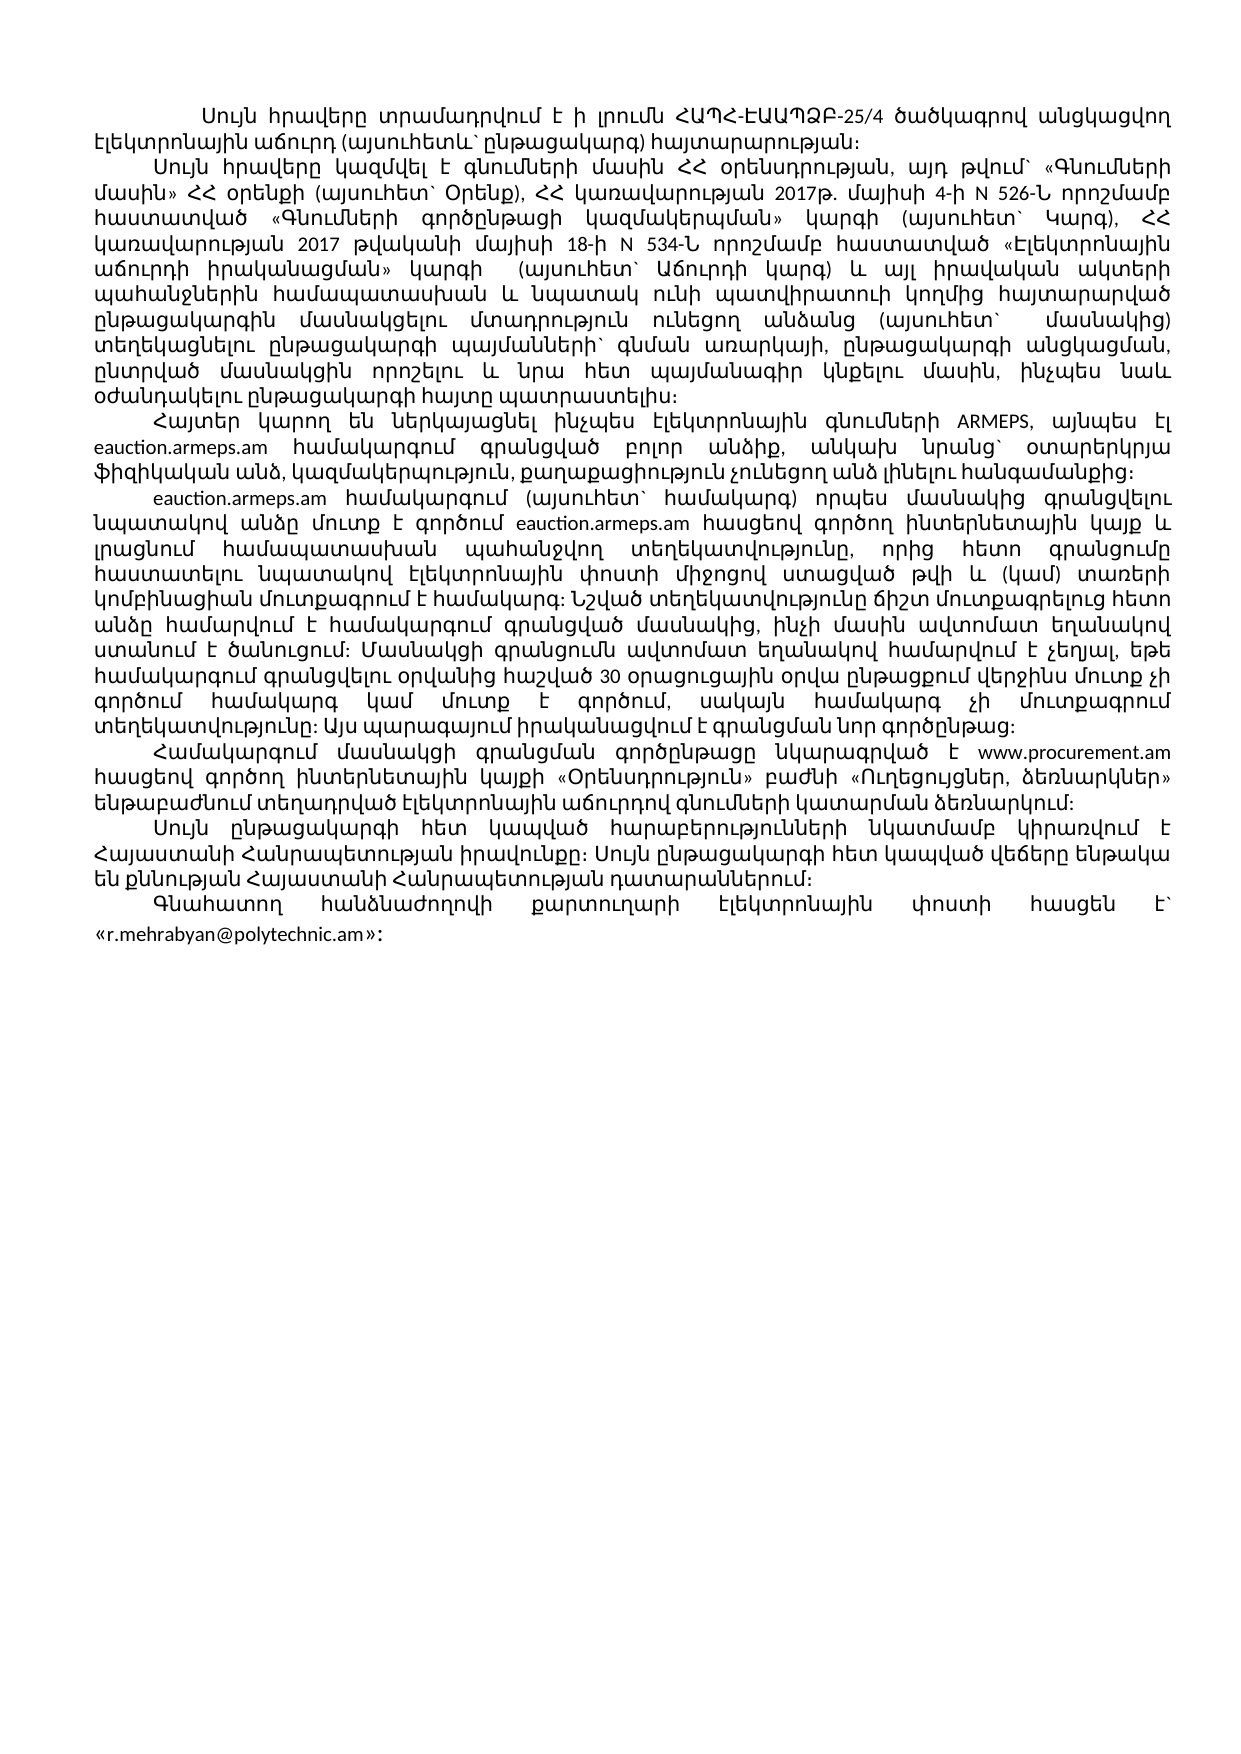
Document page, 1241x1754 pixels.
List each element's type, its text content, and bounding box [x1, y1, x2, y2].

text eauction.armeps.am համակարգում (այսուհետ` համակարգ) որպես մասնակից գրանցվելու նպատակով անձը մուտք է գործում eauction.armeps.am հասցեով գործող ինտերնետային կայք և լրացնում համապատասխան պահանջվող տեղեկատվությունը, որից հետո գրանցումը հաստատելու նպատակով էլեկտրոնային փոստի միջոցով ստացված թվի և (կամ) տառերի կոմբինացիան մուտքագրում է համակարգ: Նշված տեղեկատվությունը ճիշտ մուտքագրելուց հետո անձը համարվում է համակարգում գրանցված մասնակից, ինչի մասին ավտոմատ եղանակով ստանում է ծանուցում: Մասնակցի գրանցումն ավտոմատ եղանակով համարվում է չեղյալ, եթե համակարգում գրանցվելու օրվանից հաշված 30 օրացուցային օրվա ընթացքում վերջինս մուտք չի գործում համակարգ կամ մուտք է գործում, սակայն համակարգ չի մուտքագրում տեղեկատվությունը: Այս պարագայում իրականացվում է գրանցման նոր գործընթաց: [94, 485, 1171, 739]
text Սույն հրավերը կազմվել է գնումների մասին ՀՀ օրենսդրության, այդ թվում` «Գնումների մասին» ՀՀ օրենքի (այսուհետ` Օրենք), ՀՀ կառավարության 2017թ. մայիսի 4-ի N 526-Ն որոշմամբ հաստատված «Գնումների գործընթացի կազմակերպման» կարգի (այսուհետ` Կարգ), ՀՀ կառավարության 2017 թվականի մայիսի 18-ի N 534-Ն որոշմամբ հաստատված «Էլեկտրոնային աճուրդի իրականացման» կարգի (այսուհետ` Աճուրդի կարգ) և այլ իրավական ակտերի պահանջներին համապատասխան և նպատակ ունի պատվիրատուի կողմից հայտարարված ընթացակարգին մասնակցելու մտադրություն ունեցող անձանց (այսուհետ` մասնակից) տեղեկացնելու ընթացակարգի պայմանների` գնման առարկայի, ընթացակարգի անցկացման, ընտրված մասնակցին որոշելու և նրա հետ պայմանագիր կնքելու մասին, ինչպես նաև օժանդակելու ընթացակարգի հայտը պատրաստելիս։ [94, 154, 1171, 409]
text Հայտեր կարող են ներկայացնել ինչպես էլեկտրոնային գնումների ARMEPS, այնպես էլ eauction.armeps.am համակարգում գրանցված բոլոր անձիք, անկախ նրանց` օտարերկրյա ֆիզիկական անձ, կազմակերպություն, քաղաքացիություն չունեցող անձ լինելու հանգամանքից։ [94, 409, 1171, 485]
text Համակարգում մասնակցի գրանցման գործընթացը նկարագրված է www.procurement.am հասցեով գործող ինտերնետային կայքի «Օրենսդրություն» բաժնի «Ուղեցույցներ, ձեռնարկներ» ենթաբաժնում տեղադրված էլեկտրոնային աճուրդով գնումների կատարման ձեռնարկում: [94, 739, 1171, 815]
text Սույն հրավերը տրամադրվում է ի լրումն ՀԱՊՀ-ԷԱԱՊՁԲ-25/4 ծածկագրով անցկացվող էլեկտրոնային աճուրդ (այսուհետև` ընթացակարգ) հայտարարության։ [94, 104, 1171, 154]
text Սույն ընթացակարգի հետ կապված հարաբերությունների նկատմամբ կիրառվում է Հայաստանի Հանրապետության իրավունքը։ Սույն ընթացակարգի հետ կապված վեճերը ենթակա են քննության Հայաստանի Հանրապետության դատարաններում։ [94, 815, 1171, 892]
text Գնահատող հանձնաժողովի քարտուղարի էլեկտրոնային փոստի հասցեն է` «r.mehrabyan@polytechnic.am»: [94, 892, 1171, 948]
